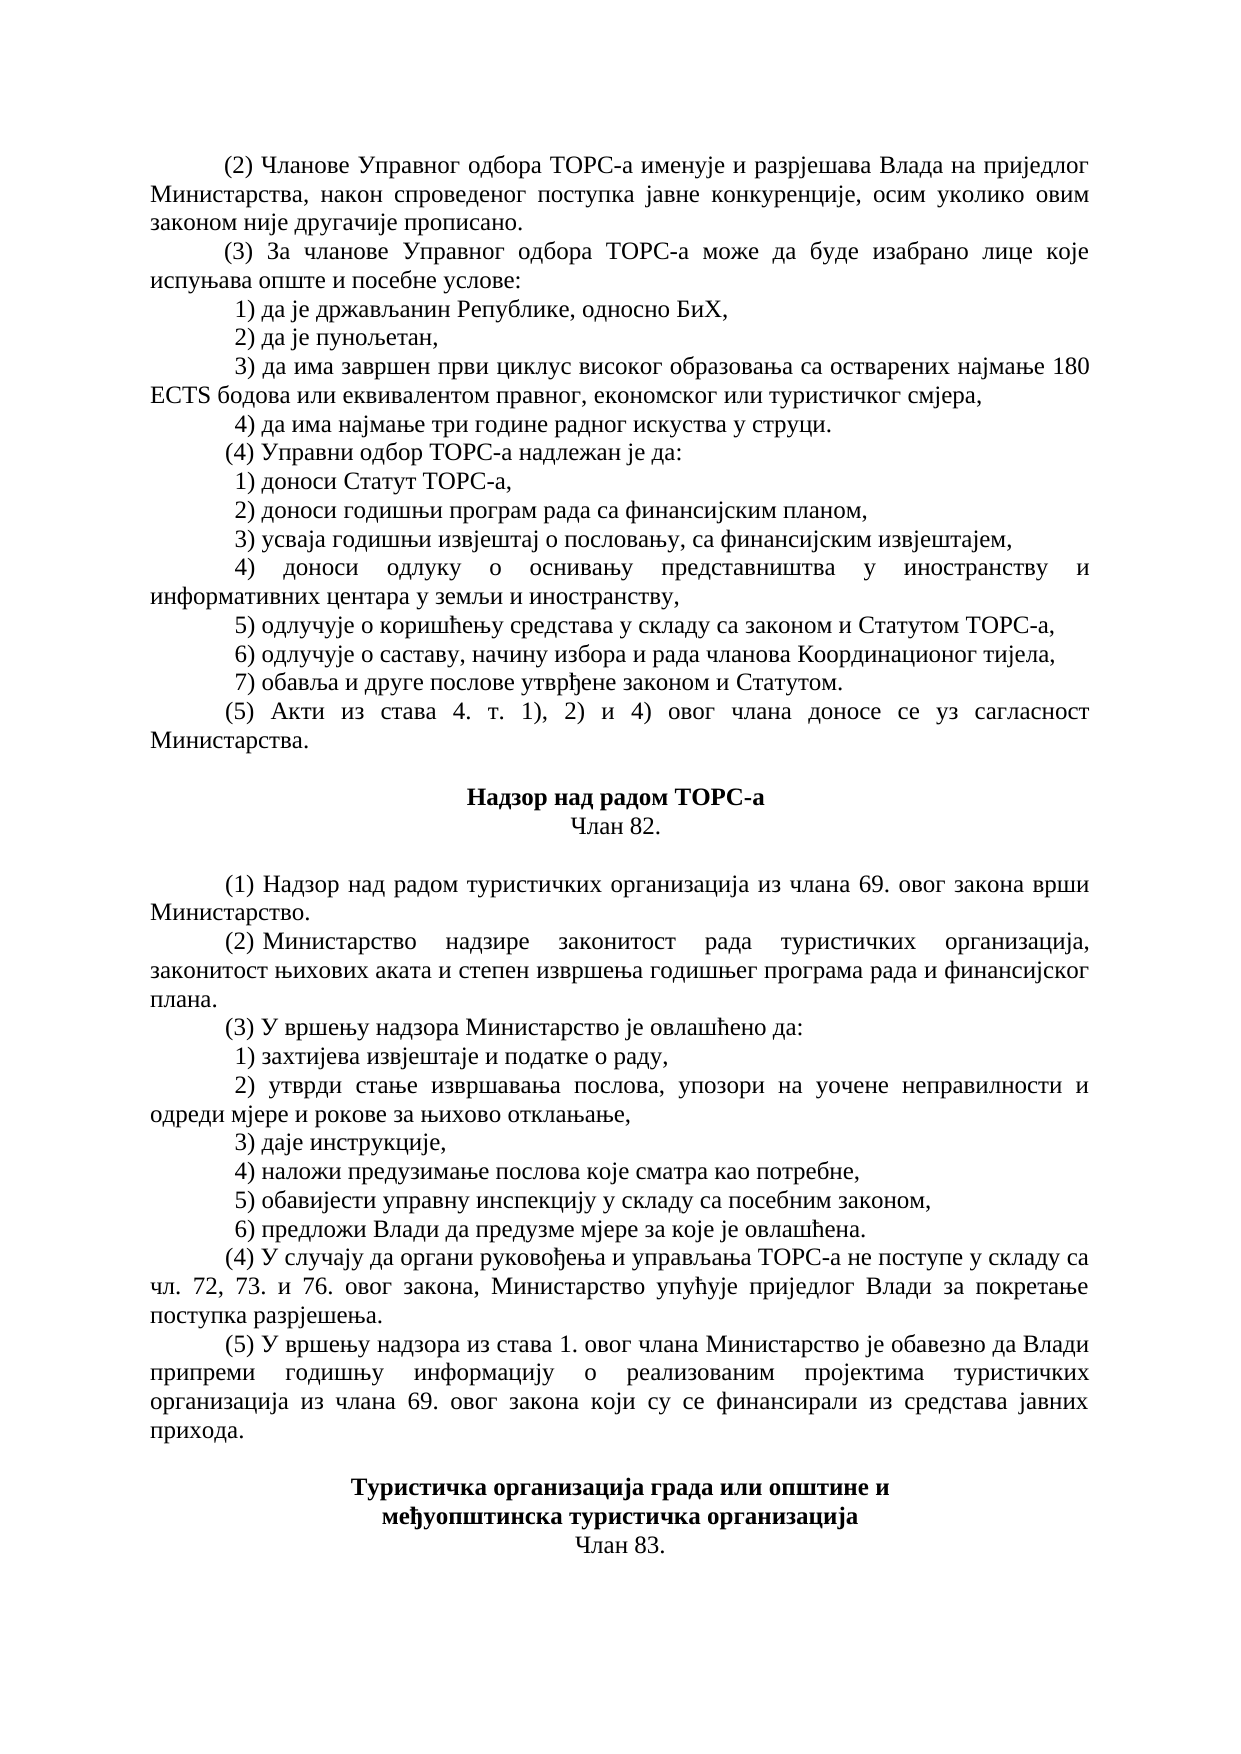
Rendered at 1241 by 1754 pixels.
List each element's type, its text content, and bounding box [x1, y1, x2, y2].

text 1) да је држављанин Републике, односно БиХ, [150, 294, 1090, 322]
text (5) Акти из става 4. т. 1), 2) и 4) овог члана доносе се уз сагласност Министарства. [150, 696, 1090, 754]
text 7) обавља и друге послове утврђене законом и Статутом. [150, 667, 1090, 696]
text (5) У вршењу надзора из става 1. овог члана Министарство је обавезно да Влади припреми годишњу информацију о реализованим пројектима туристичких организација из члана 69. овог закона који су се финансирали из средстава јавних прихода. [150, 1329, 1090, 1444]
text (2) Министарство надзире законитост рада туристичких организација, законитост њихових аката и степен извршења годишњег програма рада и финансијског плана. [150, 926, 1090, 1012]
text 3) да има завршен први циклус високог образовања са остварених најмање 180 ECTS бодова или еквивалентом правног, економског или туристичког смјера, [150, 351, 1090, 409]
text 4) наложи предузимање послова које сматра као потребне, [150, 1156, 1090, 1185]
text 3) даје инструкције, [150, 1127, 1090, 1156]
text 6) одлучује о саставу, начину избора и рада чланова Координационог тијела, [150, 639, 1090, 667]
text 5) обавијести управну инспекцију у складу са посебним законом, [150, 1185, 1090, 1214]
text 6) предложи Влади да предузме мјере за које је овлашћена. [150, 1214, 1090, 1242]
text 4) доноси одлуку о оснивању представништва у иностранству и информативних центара у земљи и иностранству, [150, 552, 1090, 610]
text Надзор над радом ТОРС-а [150, 782, 1081, 811]
text 1) доноси Статут ТОРС-а, [150, 466, 1090, 495]
text међуопштинска туристичка организација [150, 1501, 1090, 1530]
text 4) да има најмање три године радног искуства у струци. [150, 409, 1090, 437]
text (4) У случају да органи руковођења и управљања ТОРС-а не поступе у складу са чл. 72, 73. и 76. овог закона, Министарство упућује приједлог Влади за покретање поступка разрјешења. [150, 1242, 1090, 1329]
text (3) У вршењу надзора Министарство је овлашћено да: [150, 1012, 1090, 1041]
text (4) Управни одбор ТОРС-а надлежан је да: [150, 437, 1090, 466]
text 2) утврди стање извршавања послова, упозори на уочене неправилности и одреди мјере и рокове за њихово отклањање, [150, 1070, 1090, 1127]
text (2) Чланове Управног одбора ТОРС-а именује и разрјешава Влада на приједлог Министарства, након спроведеног поступка јавне конкуренције, осим уколико овим законом није другачије прописано. [150, 150, 1090, 236]
text 2) доноси годишњи програм рада са финансијским планом, [150, 495, 1090, 524]
text Члан 82. [150, 811, 1081, 840]
text (3) За чланове Управног одбора ТОРС-а може да буде изабрано лице које испуњава опште и посебне услове: [150, 236, 1090, 294]
text 3) усваја годишњи извјештај о пословању, са финансијским извјештајем, [150, 524, 1090, 552]
text (1) Надзор над радом туристичких организација из члана 69. овог закона врши Министарство. [150, 869, 1090, 926]
text 5) одлучује о коришћењу средстава у складу са законом и Статутом ТОРС-а, [150, 610, 1090, 639]
text Туристичка организација града или општине и [150, 1472, 1090, 1501]
text Члан 83. [150, 1530, 1090, 1559]
text 2) да је пунољетан, [150, 322, 1090, 351]
text 1) захтијева извјештаје и податке о раду, [150, 1041, 1090, 1070]
